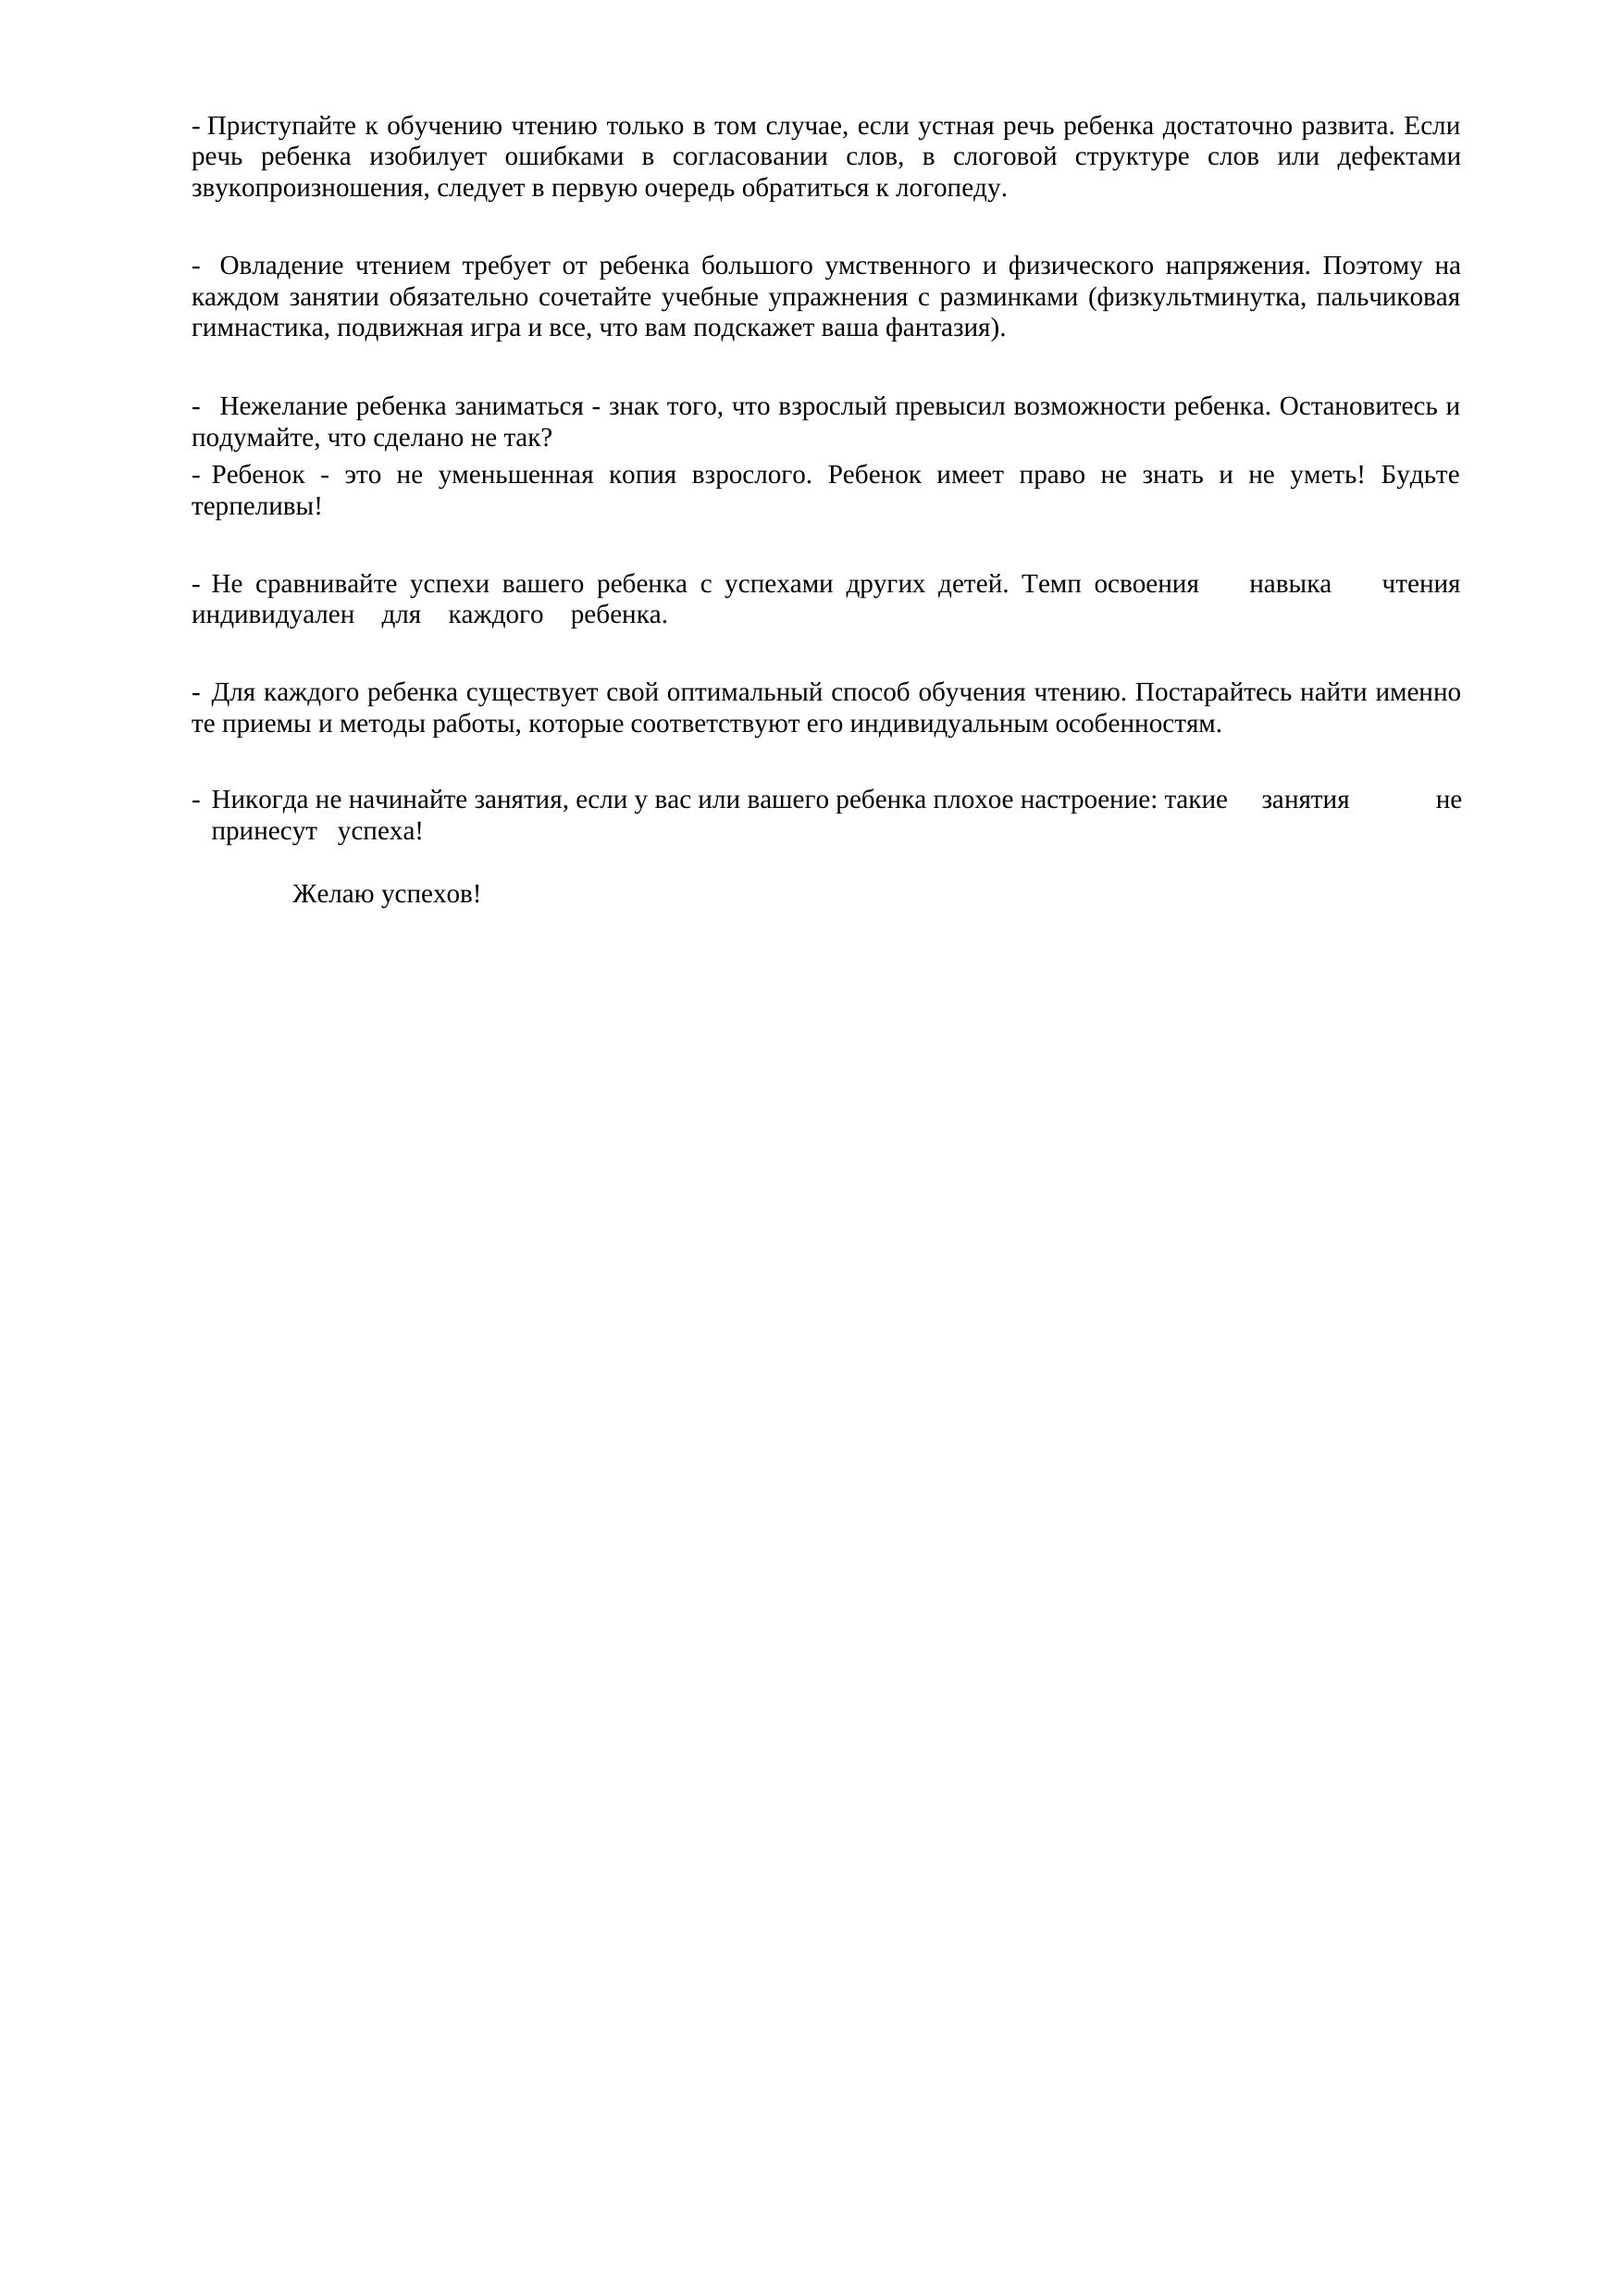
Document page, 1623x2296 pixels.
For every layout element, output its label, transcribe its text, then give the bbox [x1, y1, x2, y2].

list Ребенок - это не уменьшенная копия взрослого. Ребенок имеет право не знать и не уметь! Будьте терпеливы! [192, 458, 1462, 520]
list Никогда не начинайте занятия, если у вас или вашего ребенка плохое настроение: такие занятия не принесут успеха! [192, 784, 1462, 846]
text Желаю успехов! [192, 877, 1462, 908]
list Не сравнивайте успехи вашего ребенка с успехами других детей. Темп освоения навыка чтения индивидуален для каждого ребенка. [192, 567, 1462, 629]
list Нежелание ребенка заниматься - знак того, что взрослый превысил возможности ребенка. Остановитесь и подумайте, что сделано не так? [192, 390, 1462, 452]
list Овладение чтением требует от ребенка большого умственного и физического напряжения. Поэтому на каждом занятии обязательно сочетайте учебные упражнения с разминками (физкультминутка, пальчиковая гимнастика, подвижная игра и все, что вам подскажет ваша фантазия). [192, 249, 1462, 342]
list Для каждого ребенка существует свой оптимальный способ обучения чтению. Постарайтесь найти именно те приемы и методы работы, которые соответствуют его индивидуальным особенностям. [192, 676, 1462, 738]
list Приступайте к обучению чтению только в том случае, если устная речь ребенка достаточно развита. Если речь ребенка изобилует ошибками в согласовании слов, в слоговой структуре слов или дефектами звукопроизношения, следует в первую очередь обратиться к логопеду. [192, 109, 1462, 203]
